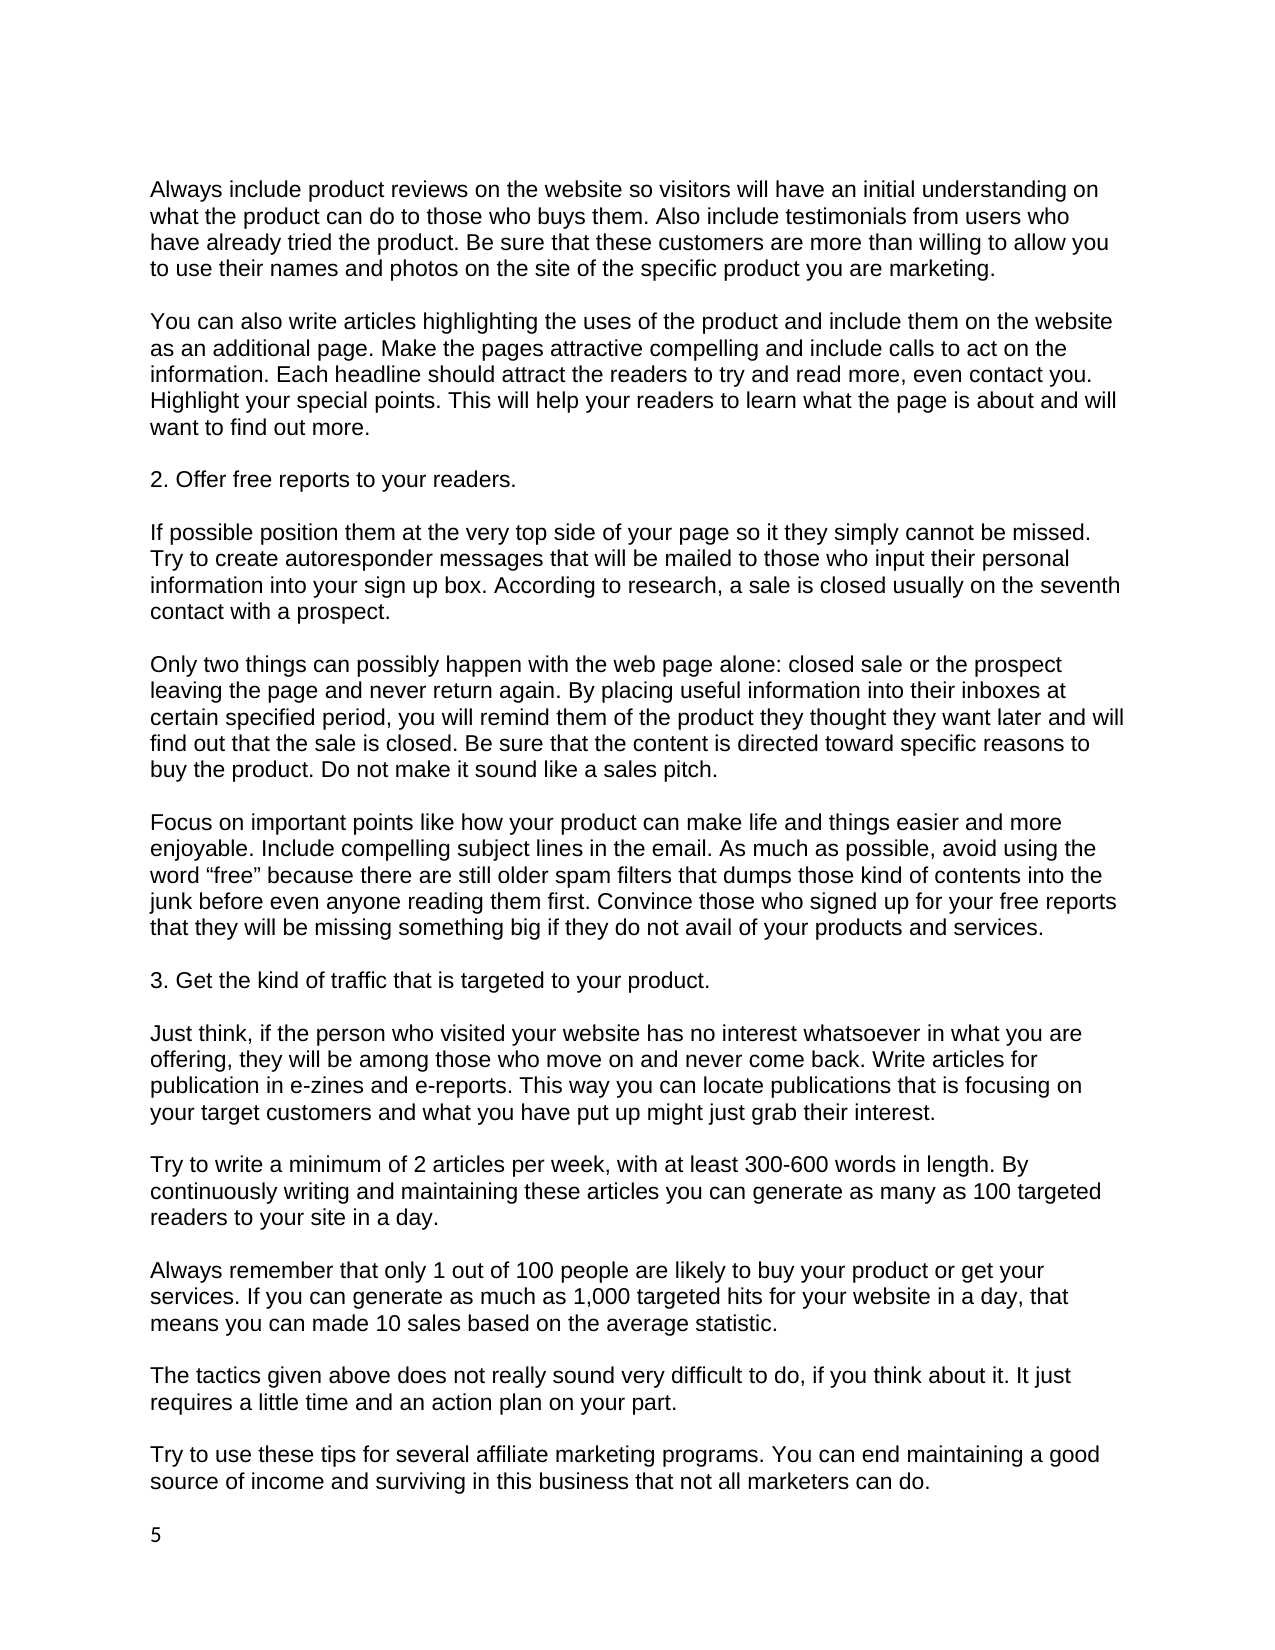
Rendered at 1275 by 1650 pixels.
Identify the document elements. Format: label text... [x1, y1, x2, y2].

text If possible position them at the very top side of your page so it they simply cannot be missed. Try to create autoresponder messages that will be mailed to those who input their personal information into your sign up box. According to research, a sale is closed usually on the seventh contact with a prospect. [150, 519, 1125, 624]
text 3. Get the kind of traffic that is targeted to your product. [150, 967, 1125, 993]
text The tactics given above does not really sound very difficult to do, if you think about it. It just requires a little time and an action plan on your part. [150, 1362, 1125, 1415]
text Just think, if the person who visited your website has no interest whatsoever in what you are offering, they will be among those who move on and never come back. Write articles for publication in e-zines and e-reports. This way you can locate publications that is focusing on your target customers and what you have put up might just grab their interest. [150, 1020, 1125, 1125]
text 2. Offer free reports to your readers. [150, 466, 1125, 493]
text Always remember that only 1 out of 100 people are likely to buy your product or get your services. If you can generate as much as 1,000 targeted hits for your website in a day, that means you can made 10 sales based on the average statistic. [150, 1257, 1125, 1336]
text Always include product reviews on the website so visitors will have an initial understanding on what the product can do to those who buys them. Also include testimonials from users who have already tried the product. Be sure that these customers are more than willing to allow you to use their names and photos on the site of the specific product you are marketing. [150, 176, 1125, 282]
text Try to use these tips for several affiliate marketing programs. You can end maintaining a good source of income and surviving in this business that not all marketers can do. [150, 1441, 1125, 1494]
text Try to write a minimum of 2 articles per week, with at least 300-600 words in length. By continuously writing and maintaining these articles you can generate as many as 100 targeted readers to your site in a day. [150, 1151, 1125, 1231]
text You can also write articles highlighting the uses of the product and include them on the website as an additional page. Make the pages attractive compelling and include calls to act on the information. Each headline should attract the readers to try and read more, even contact you. Highlight your special points. This will help your readers to learn what the page is about and will want to find out more. [150, 308, 1125, 440]
text Only two things can possibly happen with the web page alone: closed sale or the prospect leaving the page and never return again. By placing useful information into their inboxes at certain specified period, you will remind them of the product they thought they want later and will find out that the sale is closed. Be sure that the content is directed toward specific reasons to buy the product. Do not make it sound like a sales pitch. [150, 651, 1125, 782]
text Focus on important points like how your product can make life and things easier and more enjoyable. Include compelling subject lines in the email. As much as possible, avoid using the word “free” because there are still older spam filters that dumps those kind of contents into the junk before even anyone reading them first. Convince those who signed up for your free reports that they will be missing something big if they do not avail of your products and services. [150, 809, 1125, 941]
